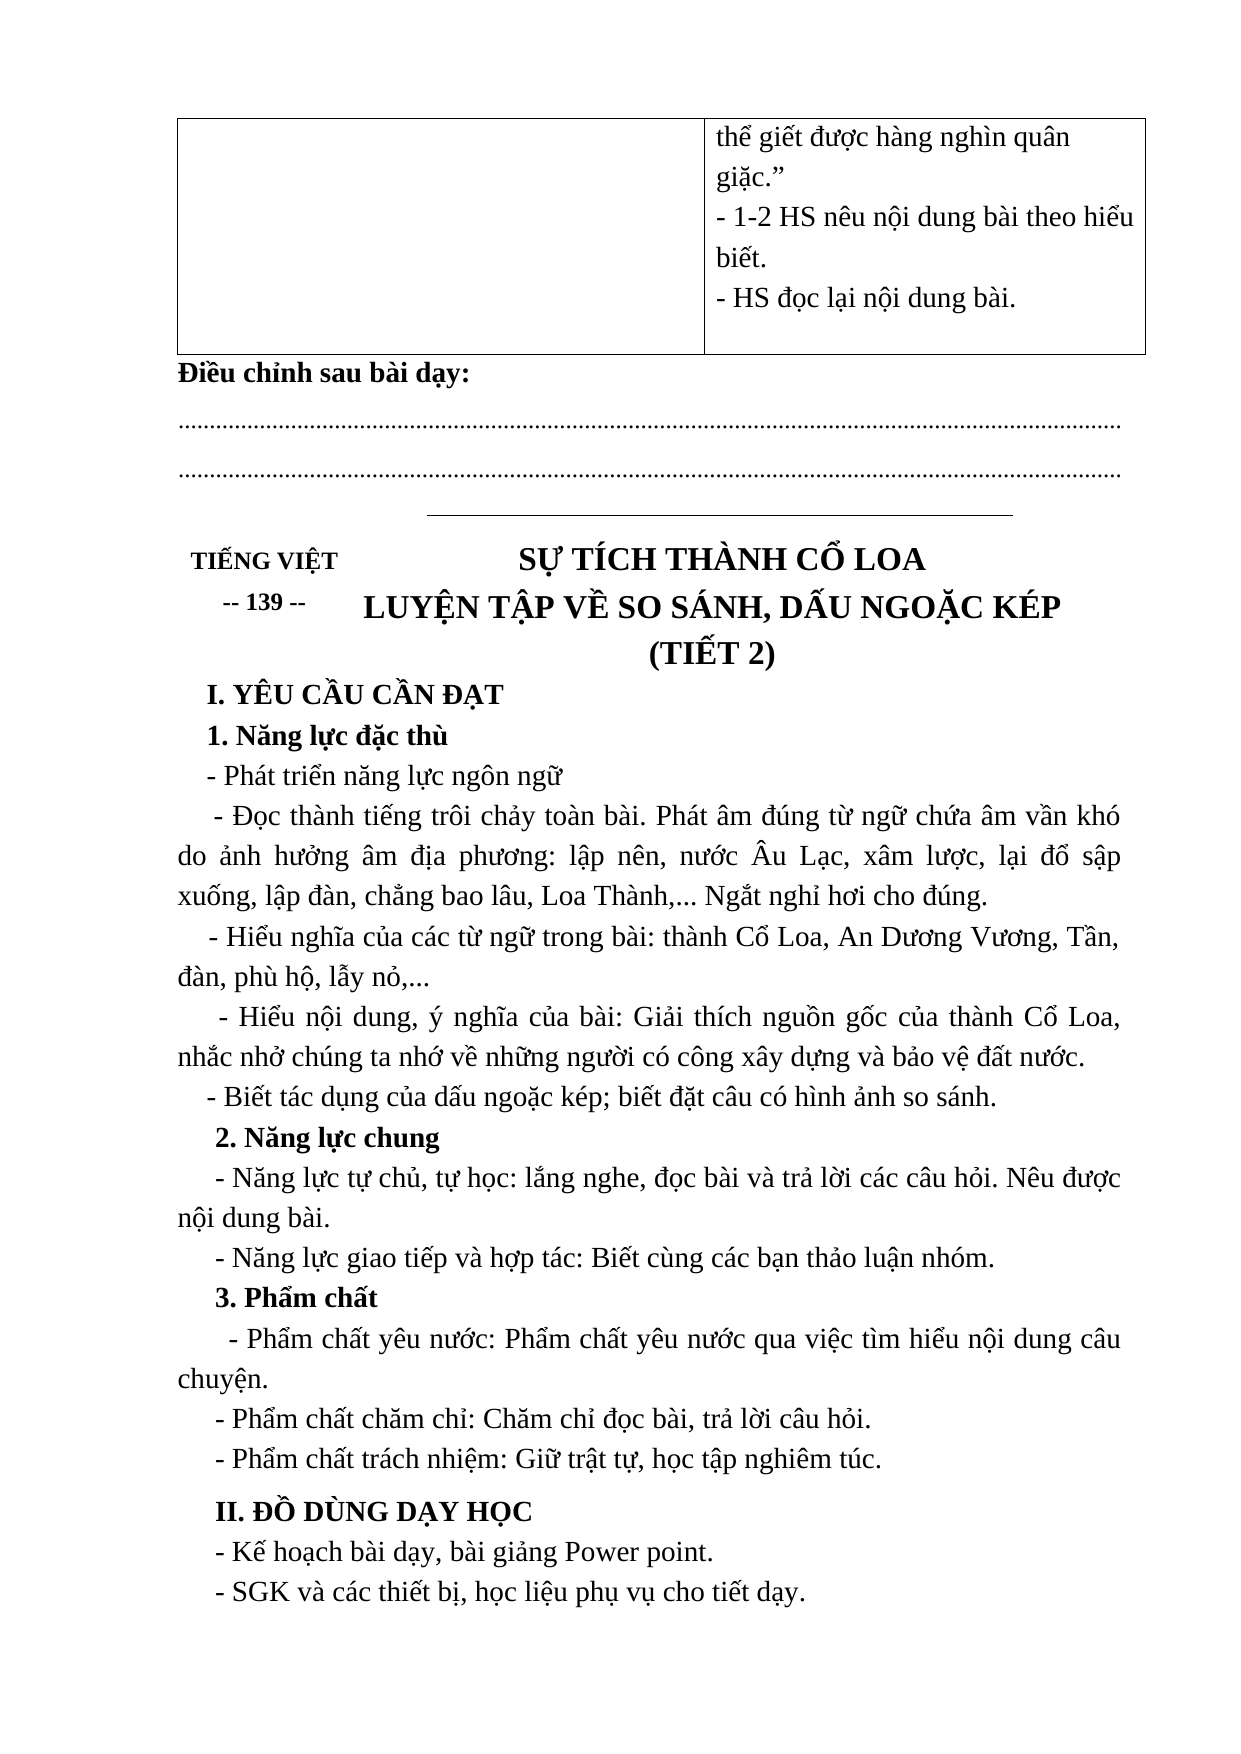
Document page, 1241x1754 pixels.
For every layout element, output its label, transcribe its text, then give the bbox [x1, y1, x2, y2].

text - Biết tác dụng của dấu ngoặc kép; biết đặt câu có hình ảnh so sánh. [177, 1079, 1122, 1113]
text - Phát triển năng lực ngôn ngữ [177, 758, 1122, 791]
text - Phẩm chất yêu nước: Phẩm chất yêu nước qua việc tìm hiểu nội dung câu chuyện. [177, 1321, 1122, 1394]
text LUYỆN TẬP VỀ SO SÁNH, DẤU NGOẶC KÉP [177, 587, 1122, 626]
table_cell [705, 119, 1145, 354]
text II. ĐỒ DÙNG DẠY HỌC [177, 1494, 1122, 1528]
text - Phẩm chất chăm chỉ: Chăm chỉ đọc bài, trả lời câu hỏi. [177, 1401, 1122, 1435]
text I. YÊU CẦU CẦN ĐẠT [177, 677, 1122, 711]
text - Phẩm chất trách nhiệm: Giữ trật tự, học tập nghiêm túc. [177, 1441, 1122, 1475]
text (TIẾT 2) [177, 633, 1122, 672]
text 2. Năng lực chung [177, 1120, 1122, 1153]
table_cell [178, 119, 704, 354]
text - Năng lực giao tiếp và hợp tác: Biết cùng các bạn thảo luận nhóm. [177, 1240, 1122, 1274]
text .............................................................................................................................................................................................................................................................................................................. [177, 405, 1122, 484]
text - Hiểu nội dung, ý nghĩa của bài: Giải thích nguồn gốc của thành Cổ Loa, nhắc nhở chúng ta nhớ về những người có công xây dựng và bảo vệ đất nước. [177, 999, 1122, 1073]
text - Kế hoạch bài dạy, bài giảng Power point. [177, 1534, 1122, 1568]
text - SGK và các thiết bị, học liệu phụ vụ cho tiết dạy. [177, 1574, 1122, 1608]
text Điều chỉnh sau bài dạy: [177, 355, 1122, 388]
text 3. Phẩm chất [177, 1281, 1122, 1314]
text - Đọc thành tiếng trôi chảy toàn bài. Phát âm đúng từ ngữ chứa âm vần khó do ảnh hưởng âm địa phương: lập nên, nước Âu Lạc, xâm lược, lại đổ sập xuống, lập đàn, chẳng bao lâu, Loa Thành,... Ngắt nghỉ hơi cho đúng. [177, 798, 1122, 912]
text SỰ TÍCH THÀNH CỔ LOA [177, 539, 1122, 578]
text - Hiểu nghĩa của các từ ngữ trong bài: thành Cổ Loa, An Dương Vương, Tần, đàn, phù hộ, lẫy nỏ,... [177, 919, 1122, 992]
text - Năng lực tự chủ, tự học: lắng nghe, đọc bài và trả lời các câu hỏi. Nêu được nội dung bài. [177, 1160, 1122, 1234]
text 1. Năng lực đặc thù [177, 718, 1122, 751]
